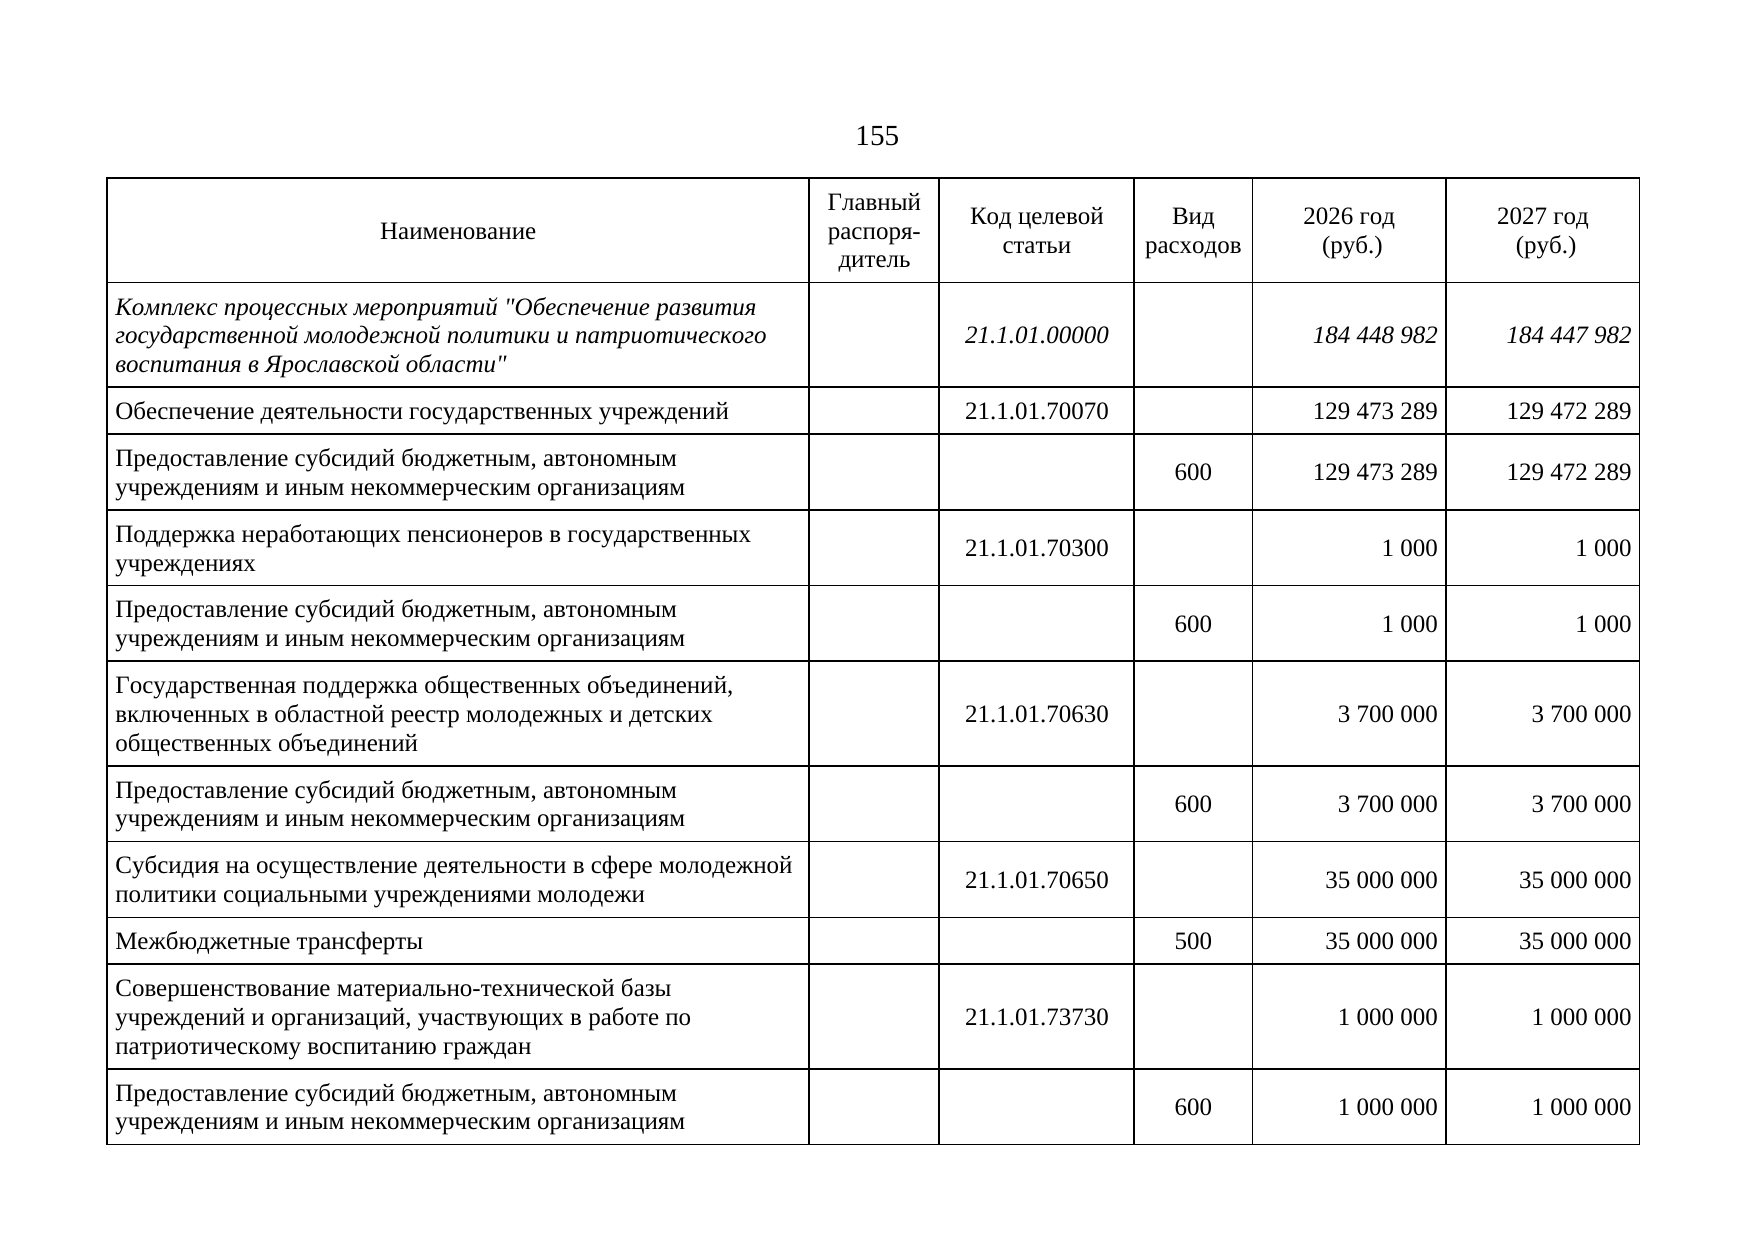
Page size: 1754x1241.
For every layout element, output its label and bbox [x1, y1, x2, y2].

table_header [1447, 179, 1639, 282]
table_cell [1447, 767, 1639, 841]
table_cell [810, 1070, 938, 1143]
table_header [1135, 179, 1252, 282]
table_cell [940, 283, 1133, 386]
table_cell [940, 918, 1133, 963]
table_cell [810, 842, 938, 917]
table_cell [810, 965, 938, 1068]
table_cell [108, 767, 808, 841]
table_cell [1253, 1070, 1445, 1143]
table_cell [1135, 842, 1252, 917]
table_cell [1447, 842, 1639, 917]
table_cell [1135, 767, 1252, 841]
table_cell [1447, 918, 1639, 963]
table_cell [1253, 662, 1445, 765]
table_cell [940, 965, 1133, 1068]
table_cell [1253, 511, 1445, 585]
table_header [108, 179, 808, 282]
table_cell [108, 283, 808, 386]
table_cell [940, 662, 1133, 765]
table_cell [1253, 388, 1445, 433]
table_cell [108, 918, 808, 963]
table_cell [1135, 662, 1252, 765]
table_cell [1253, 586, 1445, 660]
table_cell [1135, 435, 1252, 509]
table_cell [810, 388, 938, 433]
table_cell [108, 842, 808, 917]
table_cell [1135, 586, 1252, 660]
table_header [1253, 179, 1445, 282]
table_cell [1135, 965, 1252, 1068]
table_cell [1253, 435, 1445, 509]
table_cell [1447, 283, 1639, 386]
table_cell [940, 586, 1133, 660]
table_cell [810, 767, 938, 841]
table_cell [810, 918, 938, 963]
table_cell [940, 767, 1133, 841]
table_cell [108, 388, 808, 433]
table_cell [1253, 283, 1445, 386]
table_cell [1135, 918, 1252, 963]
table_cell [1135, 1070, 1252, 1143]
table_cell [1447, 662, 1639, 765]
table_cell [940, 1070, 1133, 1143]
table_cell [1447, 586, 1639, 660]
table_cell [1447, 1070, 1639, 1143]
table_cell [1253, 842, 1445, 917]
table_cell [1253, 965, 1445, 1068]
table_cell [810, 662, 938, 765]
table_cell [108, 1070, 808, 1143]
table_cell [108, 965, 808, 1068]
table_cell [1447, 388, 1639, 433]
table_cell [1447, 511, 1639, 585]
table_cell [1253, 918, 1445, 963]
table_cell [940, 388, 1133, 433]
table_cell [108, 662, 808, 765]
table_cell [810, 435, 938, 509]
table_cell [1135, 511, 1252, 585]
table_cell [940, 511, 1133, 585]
table_header [810, 179, 938, 282]
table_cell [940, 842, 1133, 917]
table_header [940, 179, 1133, 282]
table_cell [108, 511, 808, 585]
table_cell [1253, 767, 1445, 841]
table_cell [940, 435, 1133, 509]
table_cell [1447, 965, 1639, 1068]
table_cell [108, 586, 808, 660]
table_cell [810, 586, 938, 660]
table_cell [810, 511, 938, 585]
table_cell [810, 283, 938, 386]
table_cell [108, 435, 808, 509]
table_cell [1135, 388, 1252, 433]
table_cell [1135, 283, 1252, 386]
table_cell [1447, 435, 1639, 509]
